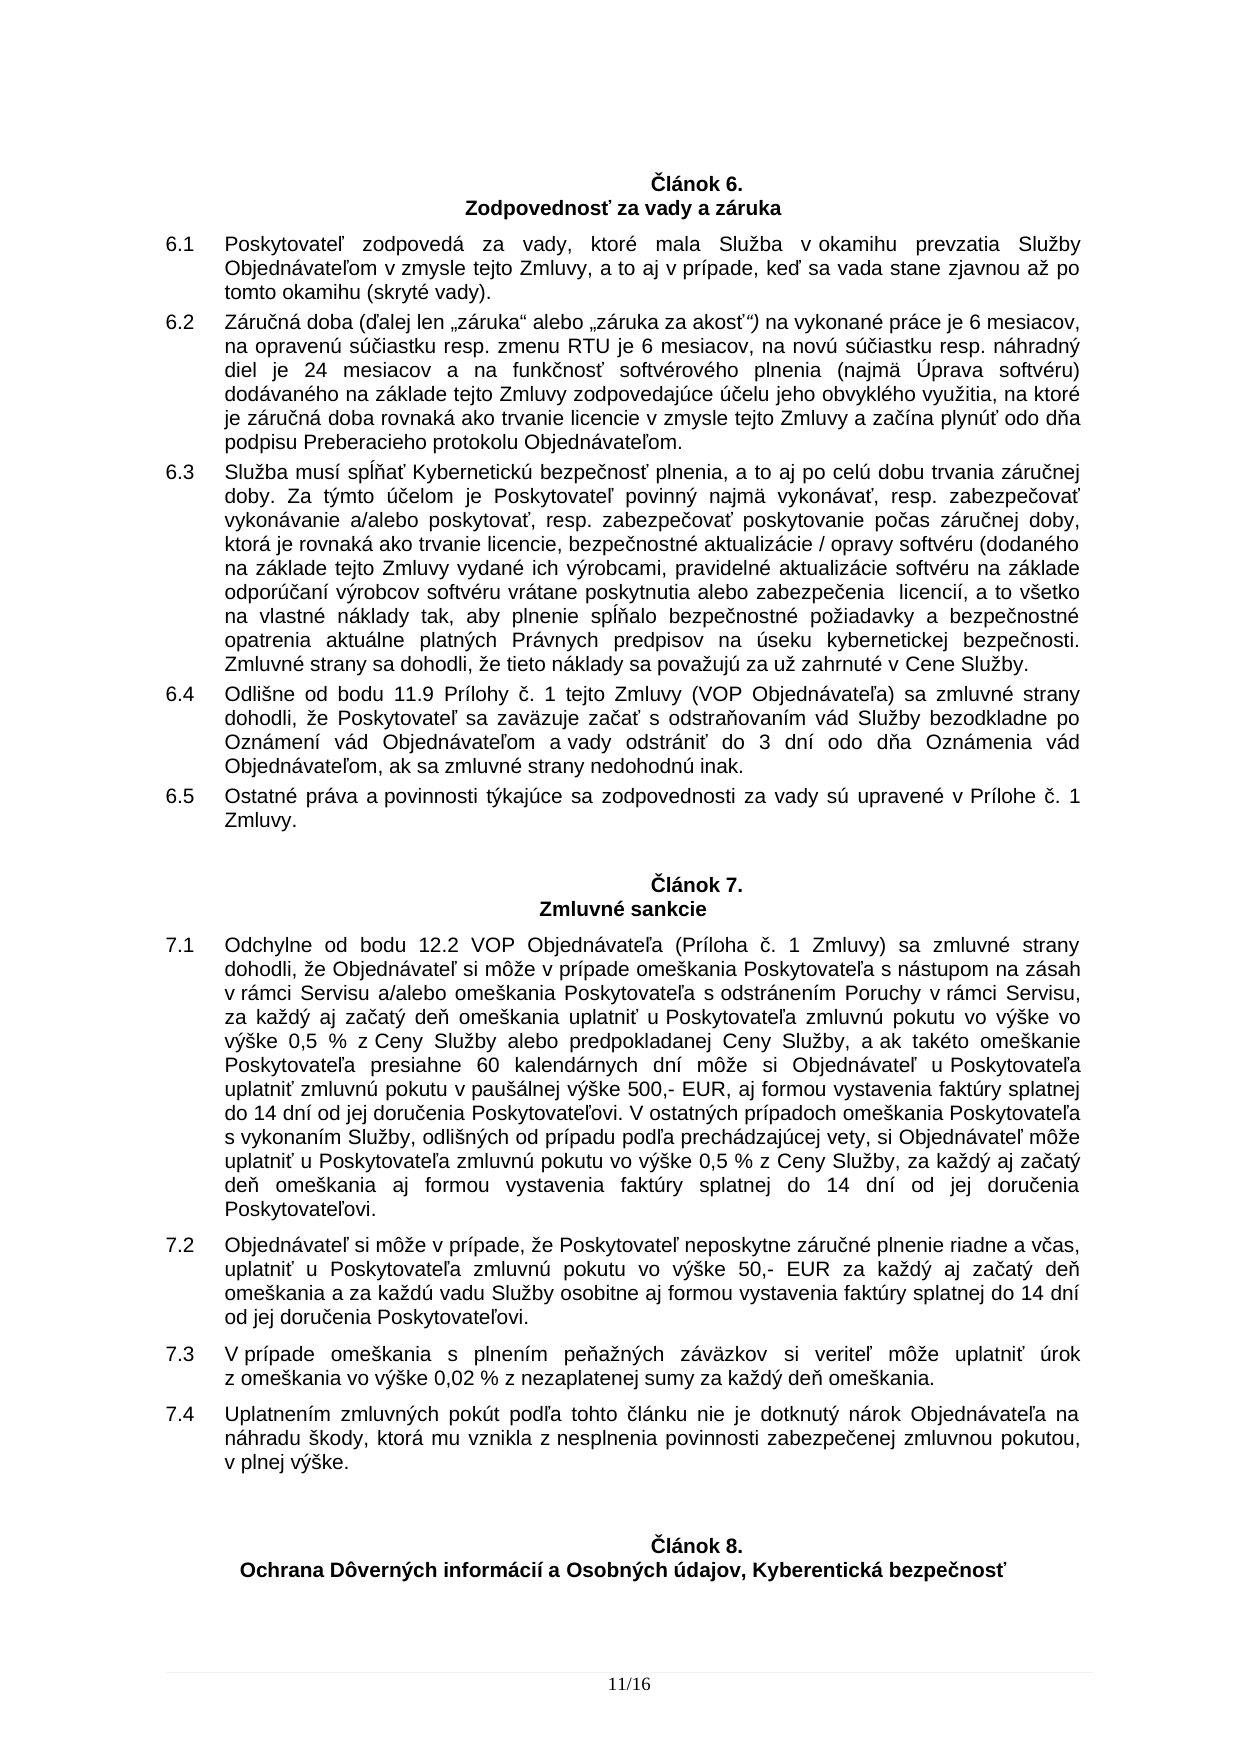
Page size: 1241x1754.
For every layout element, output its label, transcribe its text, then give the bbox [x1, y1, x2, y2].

list Uplatnením zmluvných pokút podľa tohto článku nie je dotknutý nárok Objednávateľa na náhradu škody, ktorá mu vznikla z nesplnenia povinnosti zabezpečenej zmluvnou pokutou, v plnej výške. [165, 1402, 1081, 1474]
list Záručná doba (ďalej len „záruka“ alebo „záruka za akosť“) na vykonané práce je 6 mesiacov, na opravenú súčiastku resp. zmenu RTU je 6 mesiacov, na novú súčiastku resp. náhradný diel je 24 mesiacov a na funkčnosť softvérového plnenia (najmä Úprava softvéru) dodávaného na základe tejto Zmluvy zodpovedajúce účelu jeho obvyklého využitia, na ktoré je záručná doba rovnaká ako trvanie licencie v zmysle tejto Zmluvy a začína plynúť odo dňa podpisu Preberacieho protokolu Objednávateľom. [165, 310, 1081, 454]
list Objednávateľ si môže v prípade, že Poskytovateľ neposkytne záručné plnenie riadne a včas, uplatniť u Poskytovateľa zmluvnú pokutu vo výške 50,- EUR za každý aj začatý deň omeškania a za každú vadu Služby osobitne aj formou vystavenia faktúry splatnej do 14 dní od jej doručenia Poskytovateľovi. [165, 1233, 1081, 1329]
list Odchylne od bodu 12.2 VOP Objednávateľa (Príloha č. 1 Zmluvy) sa zmluvné strany dohodli, že Objednávateľ si môže v prípade omeškania Poskytovateľa s nástupom na zásah v rámci Servisu a/alebo omeškania Poskytovateľa s odstránením Poruchy v rámci Servisu, za každý aj začatý deň omeškania uplatniť u Poskytovateľa zmluvnú pokutu vo výške vo výške 0,5 % z Ceny Služby alebo predpokladanej Ceny Služby, a ak takéto omeškanie Poskytovateľa presiahne 60 kalendárnych dní môže si Objednávateľ u Poskytovateľa uplatniť zmluvnú pokutu v paušálnej výške 500,- EUR, aj formou vystavenia faktúry splatnej do 14 dní od jej doručenia Poskytovateľovi. V ostatných prípadoch omeškania Poskytovateľa s vykonaním Služby, odlišných od prípadu podľa prechádzajúcej vety, si Objednávateľ môže uplatniť u Poskytovateľa zmluvnú pokutu vo výške 0,5 % z Ceny Služby, za každý aj začatý deň omeškania aj formou vystavenia faktúry splatnej do 14 dní od jej doručenia Poskytovateľovi. [165, 933, 1081, 1221]
text Zmluvné sankcie [165, 897, 1081, 921]
list Ostatné práva a povinnosti týkajúce sa zodpovednosti za vady sú upravené v Prílohe č. 1 Zmluvy. [165, 784, 1081, 832]
list Odlišne od bodu 11.9 Prílohy č. 1 tejto Zmluvy (VOP Objednávateľa) sa zmluvné strany dohodli, že Poskytovateľ sa zaväzuje začať s odstraňovaním vád Služby bezodkladne po Oznámení vád Objednávateľom a vady odstrániť do 3 dní odo dňa Oznámenia vád Objednávateľom, ak sa zmluvné strany nedohodnú inak. [165, 682, 1081, 778]
list Poskytovateľ zodpovedá za vady, ktoré mala Služba v okamihu prevzatia Služby Objednávateľom v zmysle tejto Zmluvy, a to aj v prípade, keď sa vada stane zjavnou až po tomto okamihu (skryté vady). [165, 232, 1081, 304]
text Zodpovednosť za vady a záruka [165, 196, 1081, 219]
list V prípade omeškania s plnením peňažných záväzkov si veriteľ môže uplatniť úrok z omeškania vo výške 0,02 % z nezaplatenej sumy za každý deň omeškania. [165, 1341, 1081, 1389]
list Služba musí spĺňať Kybernetickú bezpečnosť plnenia, a to aj po celú dobu trvania záručnej doby. Za týmto účelom je Poskytovateľ povinný najmä vykonávať, resp. zabezpečovať vykonávanie a/alebo poskytovať, resp. zabezpečovať poskytovanie počas záručnej doby, ktorá je rovnaká ako trvanie licencie, bezpečnostné aktualizácie / opravy softvéru (dodaného na základe tejto Zmluvy vydané ich výrobcami, pravidelné aktualizácie softvéru na základe odporúčaní výrobcov softvéru vrátane poskytnutia alebo zabezpečenia licencií, a to všetko na vlastné náklady tak, aby plnenie spĺňalo bezpečnostné požiadavky a bezpečnostné opatrenia aktuálne platných Právnych predpisov na úseku kybernetickej bezpečnosti. Zmluvné strany sa dohodli, že tieto náklady sa považujú za už zahrnuté v Cene Služby. [165, 460, 1081, 676]
text Ochrana Dôverných informácií a Osobných údajov, Kyberentická bezpečnosť [165, 1558, 1081, 1582]
